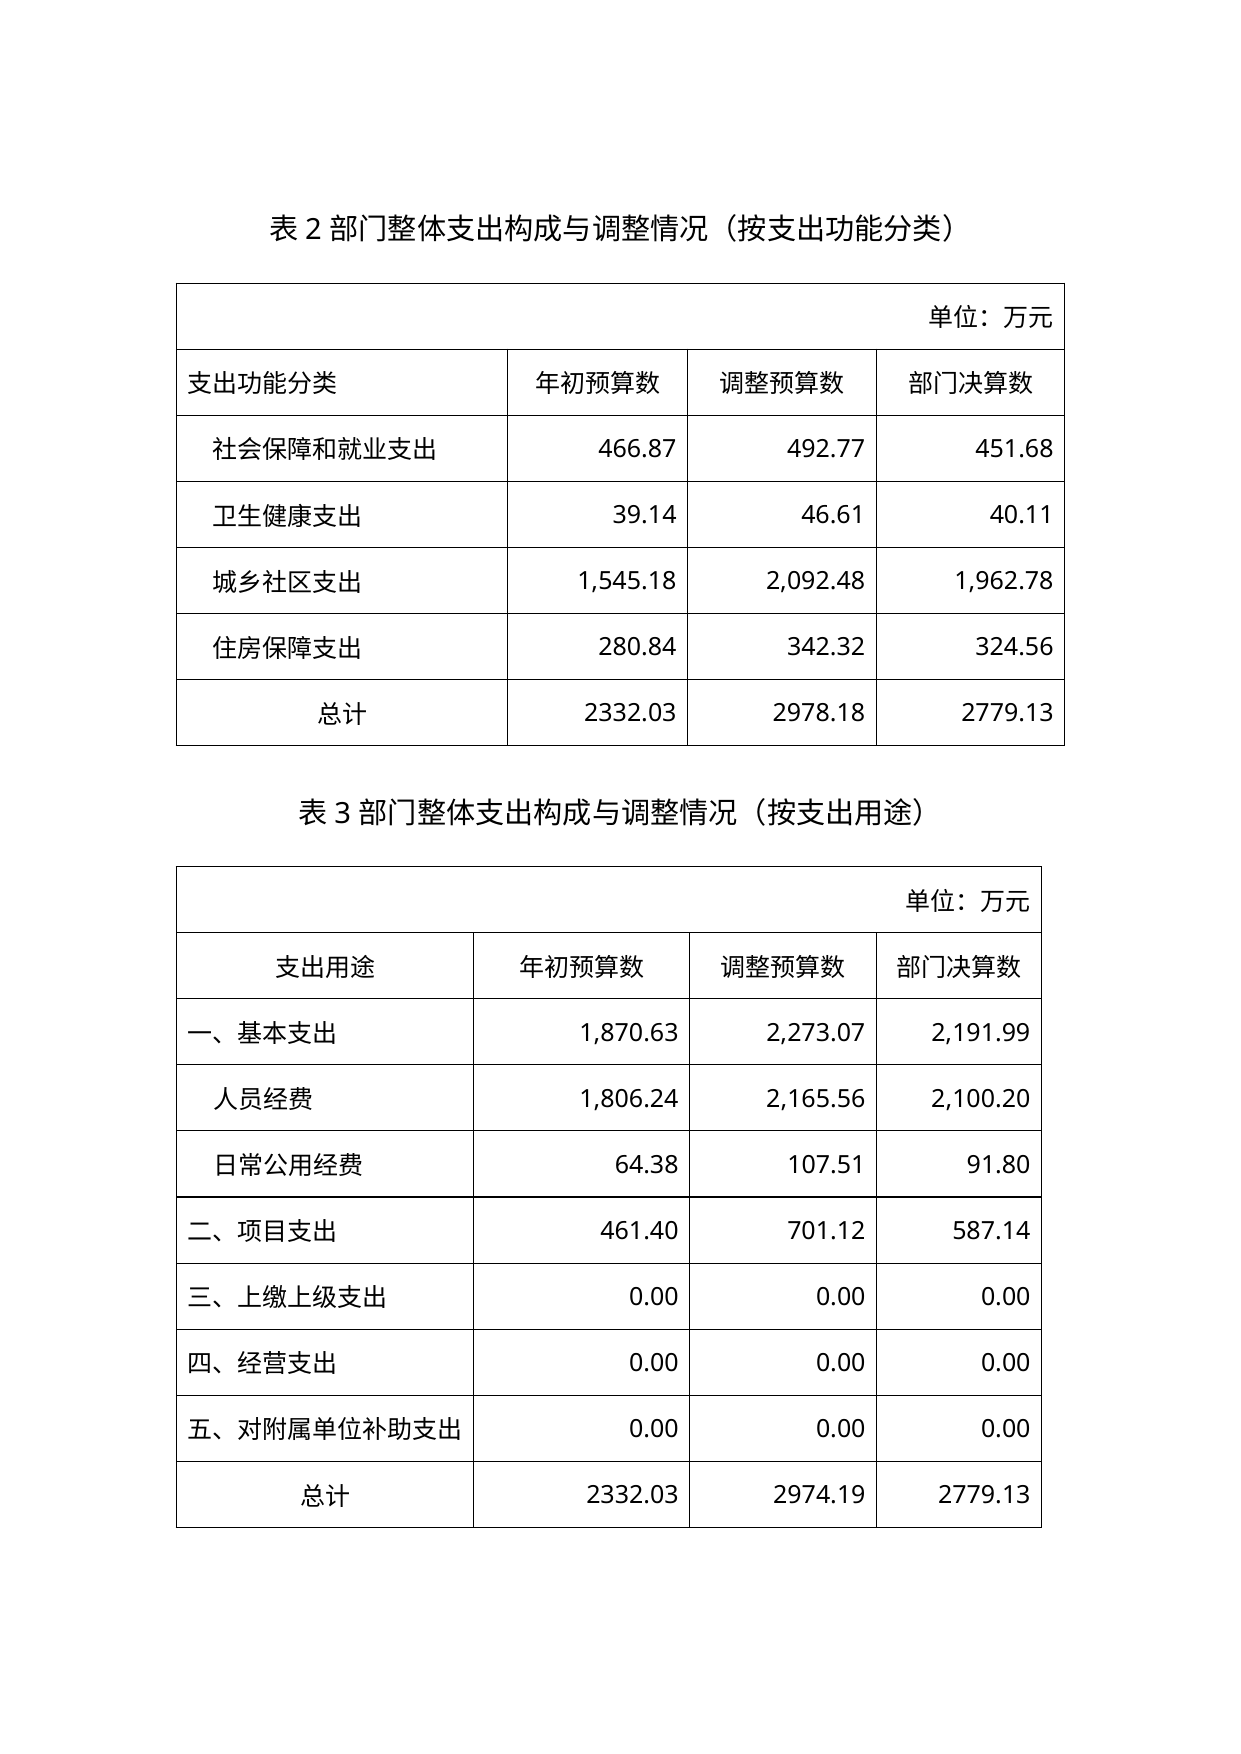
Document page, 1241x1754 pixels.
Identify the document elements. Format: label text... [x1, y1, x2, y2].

table_cell 2779.13 [877, 1462, 1041, 1527]
table_cell 2779.13 [877, 680, 1064, 745]
table_cell 部门决算数 [877, 933, 1041, 998]
table_cell 2978.18 [688, 680, 876, 745]
table_cell 2,092.48 [688, 548, 876, 613]
table_cell 0.00 [877, 1330, 1041, 1394]
table_cell 0.00 [474, 1330, 689, 1394]
table_cell 107.51 [690, 1131, 876, 1196]
table_cell 2,165.56 [690, 1065, 876, 1130]
table_cell 2974.19 [690, 1462, 876, 1527]
table_cell 总计 [177, 1462, 473, 1527]
table_cell 2332.03 [508, 680, 687, 745]
table_cell 0.00 [690, 1330, 876, 1394]
table_cell 卫生健康支出 [177, 482, 507, 547]
table_cell 社会保障和就业支出 [177, 416, 507, 481]
table_cell 0.00 [474, 1264, 689, 1328]
table_cell 五、对附属单位补助支出 [177, 1396, 473, 1461]
text 表 2 部门整体支出构成与调整情况（按支出功能分类） [187, 194, 1053, 259]
table_cell 587.14 [877, 1198, 1041, 1262]
table_cell 2,273.07 [690, 999, 876, 1064]
table_cell 492.77 [688, 416, 876, 481]
table_cell 64.38 [474, 1131, 689, 1196]
table_cell 466.87 [508, 416, 687, 481]
table_cell 0.00 [877, 1396, 1041, 1461]
table_cell 年初预算数 [508, 350, 687, 414]
table_cell 0.00 [877, 1264, 1041, 1328]
table_cell 40.11 [877, 482, 1064, 547]
table_cell 2332.03 [474, 1462, 689, 1527]
table_cell 住房保障支出 [177, 614, 507, 679]
table_cell 日常公用经费 [177, 1131, 473, 1196]
table_cell 701.12 [690, 1198, 876, 1262]
text 表 3 部门整体支出构成与调整情况（按支出用途） [187, 778, 1053, 843]
table_cell 四、经营支出 [177, 1330, 473, 1394]
table_cell 0.00 [474, 1396, 689, 1461]
table_cell 1,870.63 [474, 999, 689, 1064]
table_cell 1,545.18 [508, 548, 687, 613]
table_cell 0.00 [690, 1396, 876, 1461]
table_cell 1,962.78 [877, 548, 1064, 613]
table_cell 451.68 [877, 416, 1064, 481]
table_cell 1,806.24 [474, 1065, 689, 1130]
table_cell 年初预算数 [474, 933, 689, 998]
table_cell 城乡社区支出 [177, 548, 507, 613]
table_cell 调整预算数 [688, 350, 876, 414]
table_header 单位：万元 [177, 284, 1064, 348]
table_cell 2,100.20 [877, 1065, 1041, 1130]
table_cell 91.80 [877, 1131, 1041, 1196]
table_cell 46.61 [688, 482, 876, 547]
table_cell 调整预算数 [690, 933, 876, 998]
table_cell 39.14 [508, 482, 687, 547]
table_cell 0.00 [690, 1264, 876, 1328]
table_cell 人员经费 [177, 1065, 473, 1130]
table_cell 2,191.99 [877, 999, 1041, 1064]
table_header 单位：万元 [177, 867, 1041, 932]
table_cell 280.84 [508, 614, 687, 679]
table_cell 二、项目支出 [177, 1198, 473, 1262]
table_cell 461.40 [474, 1198, 689, 1262]
table_cell 支出功能分类 [177, 350, 507, 414]
table_cell 三、上缴上级支出 [177, 1264, 473, 1328]
table_cell 部门决算数 [877, 350, 1064, 414]
table_cell 342.32 [688, 614, 876, 679]
table_cell 总计 [177, 680, 507, 745]
table_cell 一、基本支出 [177, 999, 473, 1064]
table_cell 支出用途 [177, 933, 473, 998]
table_cell 324.56 [877, 614, 1064, 679]
